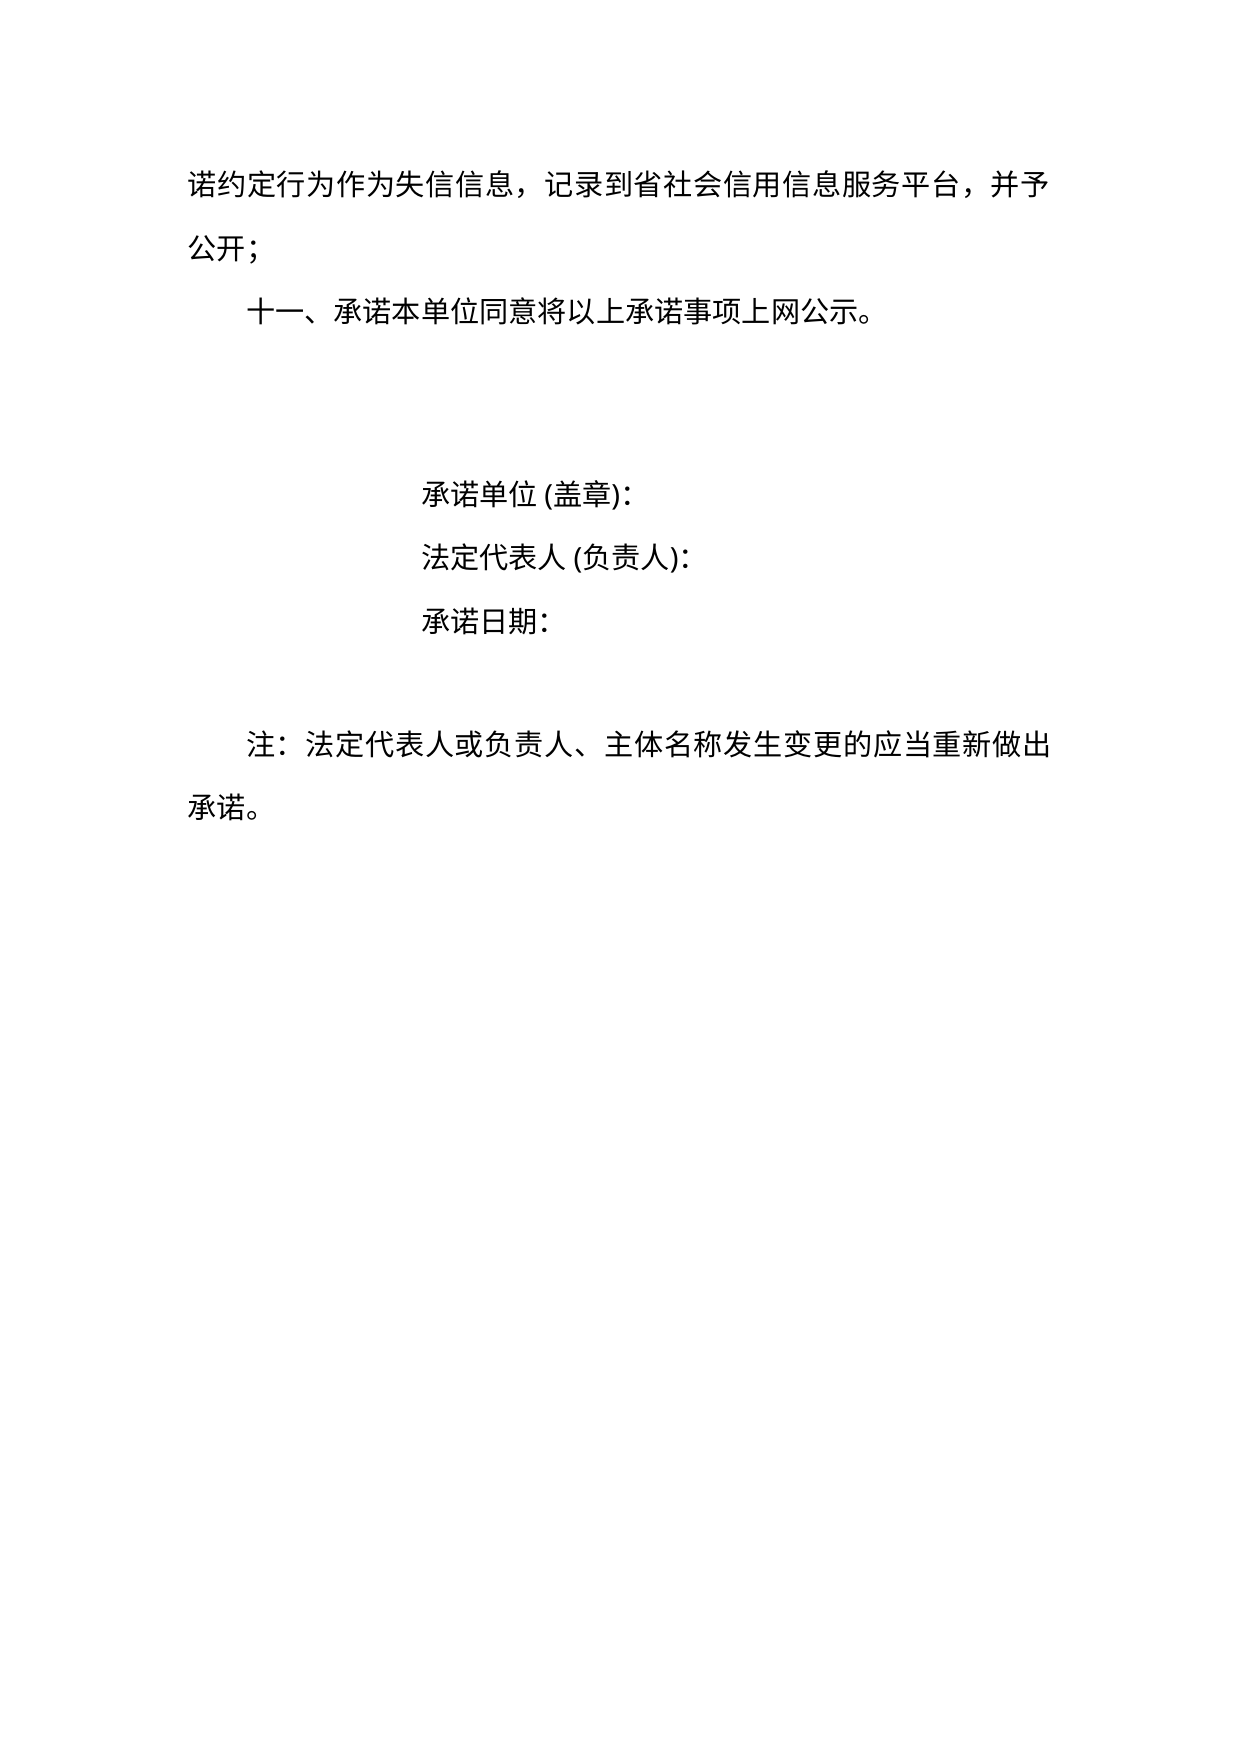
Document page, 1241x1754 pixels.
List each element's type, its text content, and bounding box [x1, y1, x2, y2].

text 十一、承诺本单位同意将以上承诺事项上网公示。 [187, 289, 1053, 331]
text 承诺日期： [187, 598, 1053, 641]
text 注：法定代表人或负责人、主体名称发生变更的应当重新做出承诺。 [187, 721, 1053, 827]
text 承诺单位 (盖章)： [187, 471, 1053, 514]
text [187, 162, 1053, 268]
text 法定代表人 (负责人)： [187, 535, 1053, 577]
